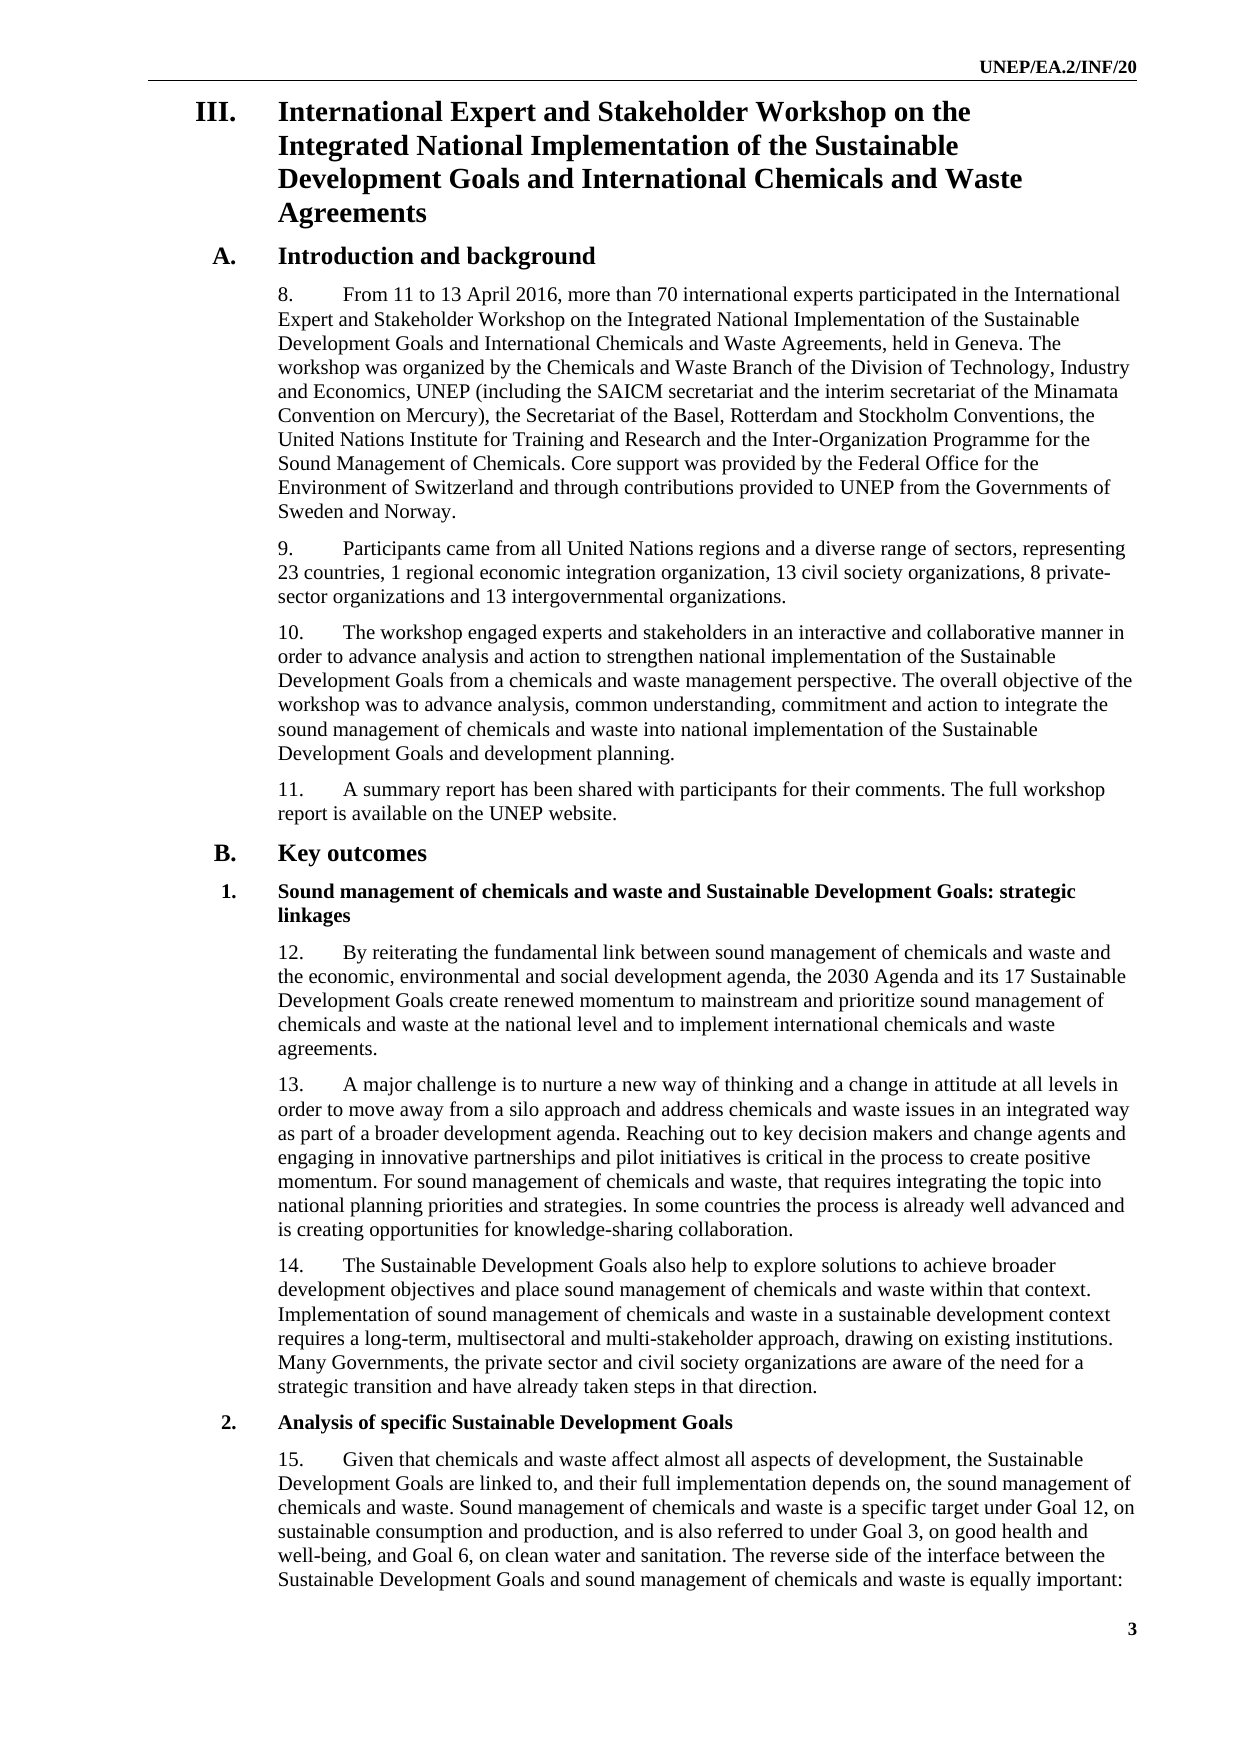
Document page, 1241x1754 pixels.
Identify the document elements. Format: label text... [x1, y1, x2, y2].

text B. Key outcomes [148, 838, 1107, 866]
list The workshop engaged experts and stakeholders in an interactive and collaborative manner in order to advance analysis and action to strengthen national implementation of the Sustainable Development Goals from a chemicals and waste management perspective. The overall objective of the workshop was to advance analysis, common understanding, commitment and action to integrate the sound management of chemicals and waste into national implementation of the Sustainable Development Goals and development planning. [278, 620, 1137, 764]
list By reiterating the fundamental link between sound management of chemicals and waste and the economic, environmental and social development agenda, the 2030 Agenda and its 17 Sustainable Development Goals create renewed momentum to mainstream and prioritize sound management of chemicals and waste at the national level and to implement international chemicals and waste agreements. [278, 939, 1137, 1060]
text A. Introduction and background [148, 241, 1107, 270]
text 2. Analysis of specific Sustainable Development Goals [148, 1410, 1107, 1434]
list From 11 to 13 April 2016, more than 70 international experts participated in the International Expert and Stakeholder Workshop on the Integrated National Implementation of the Sustainable Development Goals and International Chemicals and Waste Agreements, held in Geneva. The workshop was organized by the Chemicals and Waste Branch of the Division of Technology, Industry and Economics, UNEP (including the SAICM secretariat and the interim secretariat of the Minamata Convention on Mercury), the Secretariat of the Basel, Rotterdam and Stockholm Conventions, the United Nations Institute for Training and Research and the Inter-Organization Programme for the Sound Management of Chemicals. Core support was provided by the Federal Office for the Environment of Switzerland and through contributions provided to UNEP from the Governments of Sweden and Norway. [278, 282, 1137, 523]
list The Sustainable Development Goals also help to explore solutions to achieve broader development objectives and place sound management of chemicals and waste within that context. Implementation of sound management of chemicals and waste in a sustainable development context requires a long-term, multisectoral and multi-stakeholder approach, drawing on existing institutions. Many Governments, the private sector and civil society organizations are aware of the need for a strategic transition and have already taken steps in that direction. [278, 1253, 1137, 1398]
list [278, 1447, 1137, 1591]
list A summary report has been shared with participants for their comments. The full workshop report is available on the UNEP website. [278, 777, 1137, 825]
text 1. Sound management of chemicals and waste and Sustainable Development Goals: strategic linkages [148, 879, 1107, 927]
list Participants came from all United Nations regions and a diverse range of sectors, representing 23 countries, 1 regional economic integration organization, 13 civil society organizations, 8 private-sector organizations and 13 intergovernmental organizations. [278, 536, 1137, 608]
list A major challenge is to nurture a new way of thinking and a change in attitude at all levels in order to move away from a silo approach and address chemicals and waste issues in an integrated way as part of a broader development agenda. Reaching out to key decision makers and change agents and engaging in innovative partnerships and pilot initiatives is critical in the process to create positive momentum. For sound management of chemicals and waste, that requires integrating the topic into national planning priorities and strategies. In some countries the process is already well advanced and is creating opportunities for knowledge-sharing collaboration. [278, 1072, 1137, 1241]
text III. International Expert and Stakeholder Workshop on the Integrated National Implementation of the Sustainable Development Goals and International Chemicals and Waste Agreements [148, 94, 1107, 229]
